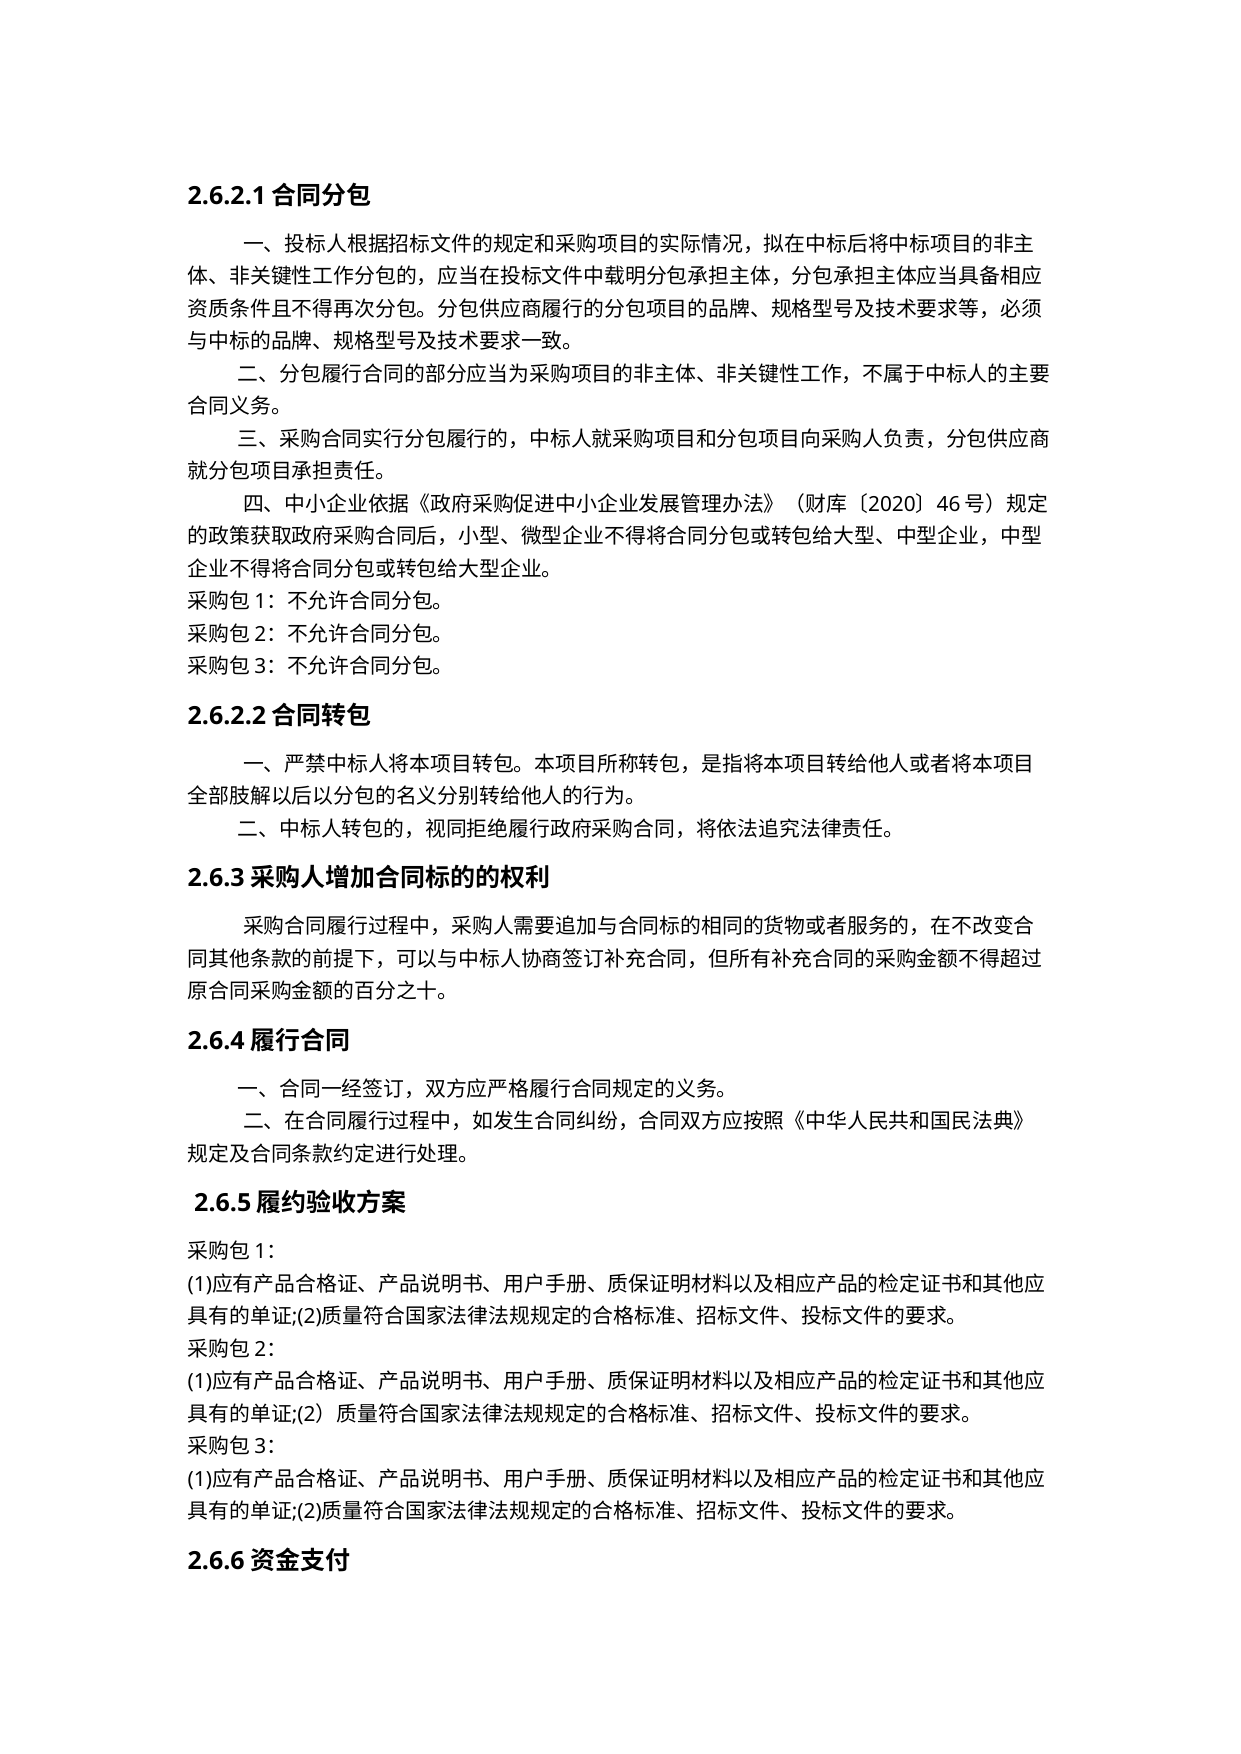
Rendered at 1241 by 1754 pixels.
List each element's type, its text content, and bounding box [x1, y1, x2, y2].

text 二、分包履行合同的部分应当为采购项目的非主体、非关键性工作，不属于中标人的主要合同义务。 [187, 357, 1053, 422]
text 二、在合同履行过程中，如发生合同纠纷，合同双方应按照《中华人民共和国民法典》规定及合同条款约定进行处理。 [187, 1104, 1053, 1169]
text 一、严禁中标人将本项目转包。本项目所称转包，是指将本项目转给他人或者将本项目全部肢解以后以分包的名义分别转给他人的行为。 [187, 747, 1053, 812]
text 2.6.2.1合同分包 [187, 162, 1053, 227]
text 2.6.2.2合同转包 [187, 682, 1053, 747]
text 2.6.4履行合同 [187, 1007, 1053, 1072]
text 2.6.3采购人增加合同标的的权利 [187, 844, 1053, 909]
text (1)应有产品合格证、产品说明书、用户手册、质保证明材料以及相应产品的检定证书和其他应具有的单证;(2）质量符合国家法律法规规定的合格标准、招标文件、投标文件的要求。 [187, 1364, 1053, 1429]
text 采购包1：不允许合同分包。 [187, 584, 1053, 617]
text 2.6.6资金支付 [187, 1527, 1053, 1592]
text 三、采购合同实行分包履行的，中标人就采购项目和分包项目向采购人负责，分包供应商就分包项目承担责任。 [187, 422, 1053, 487]
text 采购合同履行过程中，采购人需要追加与合同标的相同的货物或者服务的，在不改变合同其他条款的前提下，可以与中标人协商签订补充合同，但所有补充合同的采购金额不得超过原合同采购金额的百分之十。 [187, 909, 1053, 1007]
text 四、中小企业依据《政府采购促进中小企业发展管理办法》（财库〔2020〕46号）规定的政策获取政府采购合同后，小型、微型企业不得将合同分包或转包给大型、中型企业，中型企业不得将合同分包或转包给大型企业。 [187, 487, 1053, 584]
text 二、中标人转包的，视同拒绝履行政府采购合同，将依法追究法律责任。 [187, 812, 1053, 844]
text 采购包1： [187, 1234, 1053, 1267]
text 采购包2： [187, 1332, 1053, 1364]
text 采购包3： [187, 1429, 1053, 1462]
text (1)应有产品合格证、产品说明书、用户手册、质保证明材料以及相应产品的检定证书和其他应具有的单证;(2)质量符合国家法律法规规定的合格标准、招标文件、投标文件的要求。 [187, 1267, 1053, 1332]
text 一、投标人根据招标文件的规定和采购项目的实际情况，拟在中标后将中标项目的非主体、非关键性工作分包的，应当在投标文件中载明分包承担主体，分包承担主体应当具备相应资质条件且不得再次分包。分包供应商履行的分包项目的品牌、规格型号及技术要求等，必须与中标的品牌、规格型号及技术要求一致。 [187, 227, 1053, 357]
text 2.6.5履约验收方案 [187, 1169, 1053, 1234]
text 采购包2：不允许合同分包。 [187, 617, 1053, 649]
text 一、合同一经签订，双方应严格履行合同规定的义务。 [187, 1072, 1053, 1104]
text 采购包3：不允许合同分包。 [187, 649, 1053, 682]
text (1)应有产品合格证、产品说明书、用户手册、质保证明材料以及相应产品的检定证书和其他应具有的单证;(2)质量符合国家法律法规规定的合格标准、招标文件、投标文件的要求。 [187, 1462, 1053, 1527]
